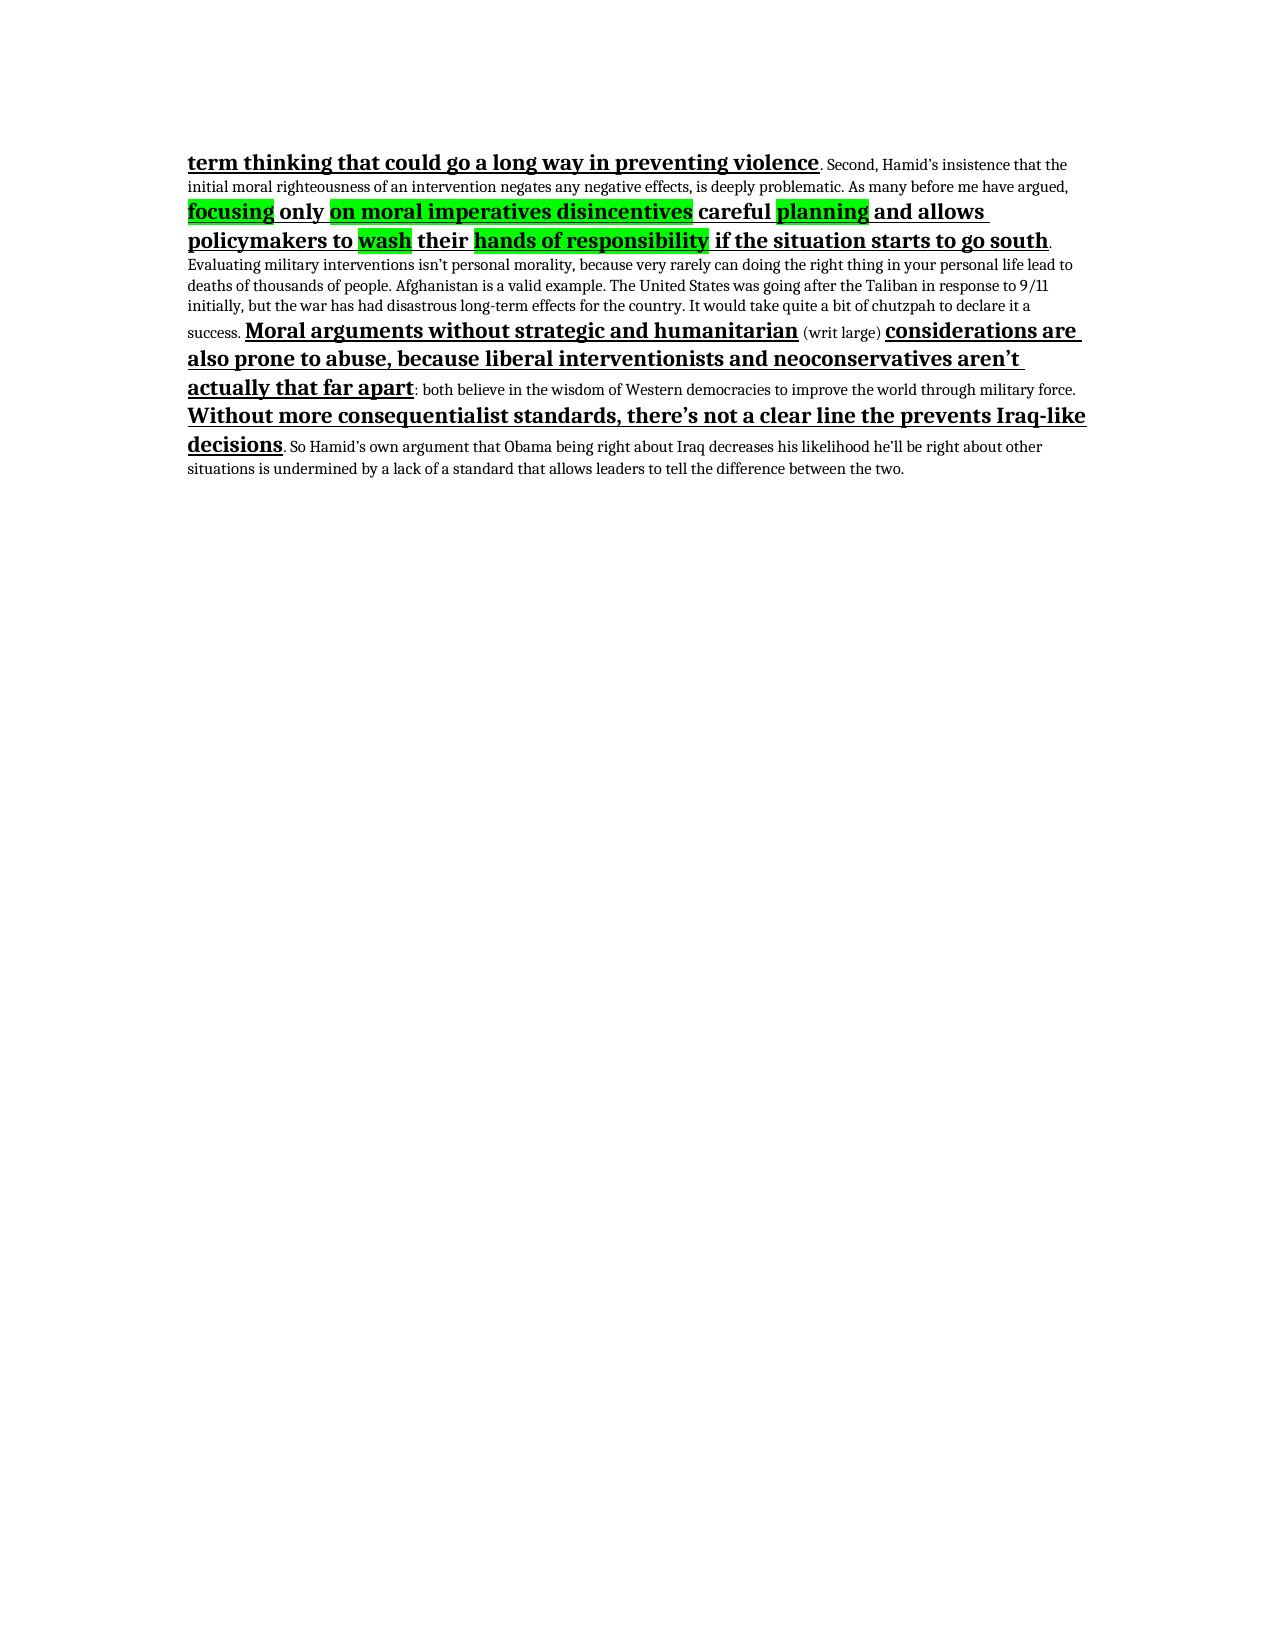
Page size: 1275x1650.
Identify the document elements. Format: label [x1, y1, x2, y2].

text [187, 150, 1087, 426]
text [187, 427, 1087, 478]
